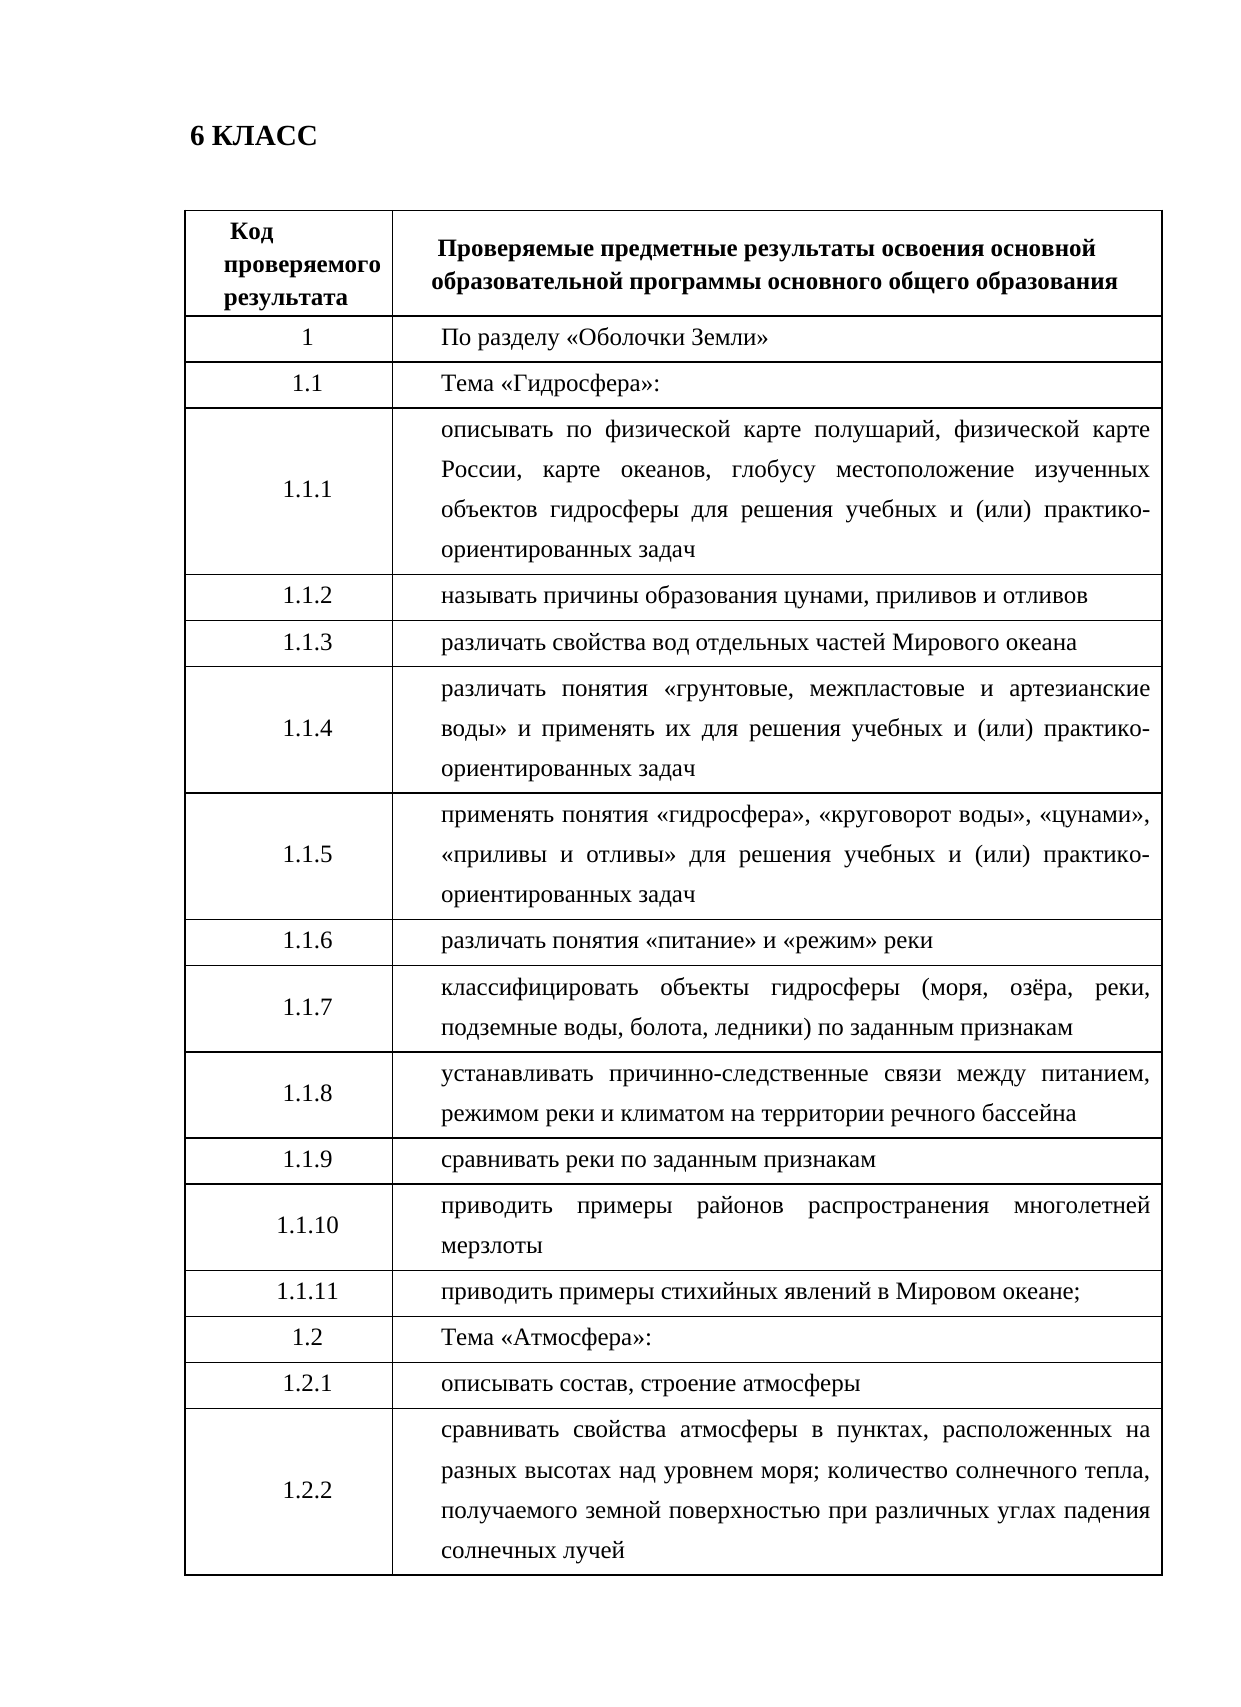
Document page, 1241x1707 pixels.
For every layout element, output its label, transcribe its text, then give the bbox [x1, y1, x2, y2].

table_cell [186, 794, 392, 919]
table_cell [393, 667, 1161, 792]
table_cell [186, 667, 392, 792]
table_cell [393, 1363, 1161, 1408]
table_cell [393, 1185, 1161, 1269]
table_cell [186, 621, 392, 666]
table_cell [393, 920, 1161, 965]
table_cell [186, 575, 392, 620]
text 6 КЛАСС [190, 118, 1152, 152]
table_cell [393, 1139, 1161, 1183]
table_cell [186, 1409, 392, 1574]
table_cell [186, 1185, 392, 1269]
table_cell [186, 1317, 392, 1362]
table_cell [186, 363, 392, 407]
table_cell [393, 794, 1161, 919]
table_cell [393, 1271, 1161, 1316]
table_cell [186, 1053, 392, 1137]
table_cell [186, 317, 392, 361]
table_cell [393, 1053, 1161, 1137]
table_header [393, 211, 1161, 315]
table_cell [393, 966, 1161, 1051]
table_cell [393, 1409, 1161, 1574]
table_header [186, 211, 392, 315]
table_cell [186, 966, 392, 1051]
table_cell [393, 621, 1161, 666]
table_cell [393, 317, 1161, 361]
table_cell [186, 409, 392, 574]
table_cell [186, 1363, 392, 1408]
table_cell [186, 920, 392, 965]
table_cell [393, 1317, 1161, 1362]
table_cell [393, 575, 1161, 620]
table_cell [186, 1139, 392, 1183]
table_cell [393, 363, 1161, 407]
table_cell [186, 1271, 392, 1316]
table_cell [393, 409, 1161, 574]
